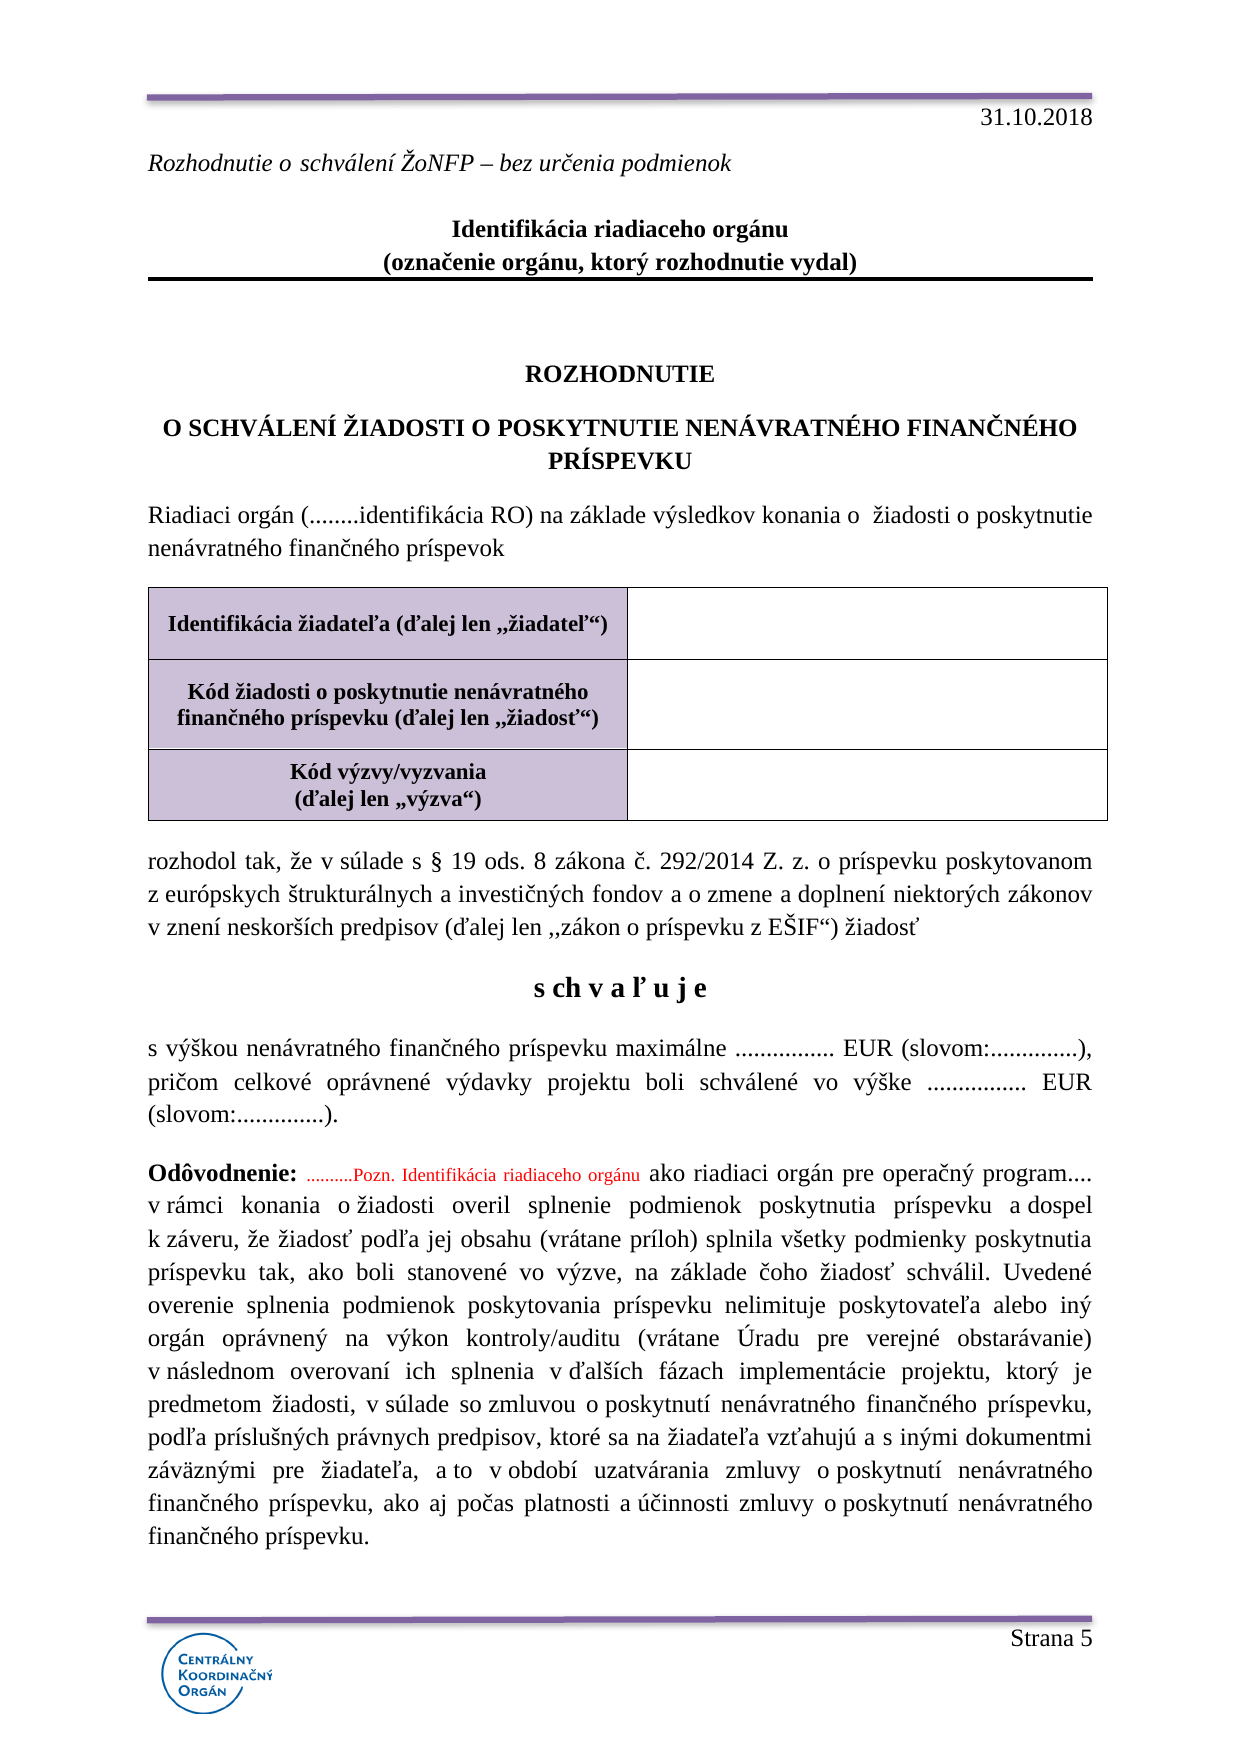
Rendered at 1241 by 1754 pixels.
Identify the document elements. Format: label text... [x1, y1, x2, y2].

table_cell [628, 660, 1107, 748]
text Riadiaci orgán (........identifikácia RO) na základe výsledkov konania o žiadosti o poskytnutie nenávratného finančného príspevok [148, 500, 1093, 562]
table_header Identifikácia žiadateľa (ďalej len ,,žiadateľ“) [149, 588, 627, 659]
table_cell Kód výzvy/vyzvania (ďalej len „výzva“) [149, 750, 627, 820]
text Odôvodnenie: ..........Pozn. Identifikácia riadiaceho orgánu ako riadiaci orgán pre operačný program.... v rámci konania o žiadosti overil splnenie podmienok poskytnutia príspevku a dospel k záveru, že žiadosť podľa jej obsahu (vrátane príloh) splnila všetky podmienky poskytnutia príspevku tak, ako boli stanovené vo výzve, na základe čoho žiadosť schválil. Uvedené overenie splnenia podmienok poskytovania príspevku nelimituje poskytovateľa alebo iný orgán oprávnený na výkon kontroly/auditu (vrátane Úradu pre verejné obstarávanie) v následnom overovaní ich splnenia v ďalších fázach implementácie projektu, ktorý je predmetom žiadosti, v súlade so zmluvou o poskytnutí nenávratného finančného príspevku, podľa príslušných právnych predpisov, ktoré sa na žiadateľa vzťahujú a s inými dokumentmi záväznými pre žiadateľa, a to v období uzatvárania zmluvy o poskytnutí nenávratného finančného príspevku, ako aj počas platnosti a účinnosti zmluvy o poskytnutí nenávratného finančného príspevku. [148, 1158, 1093, 1549]
text O SCHVÁLENÍ ŽIADOSTI O POSKYTNUTIE NENÁVRATNÉHO FINANČNÉHO PRÍSPEVKU [148, 413, 1093, 475]
text rozhodol tak, že v súlade s § 19 ods. 8 zákona č. 292/2014 Z. z. o príspevku poskytovanom z európskych štrukturálnych a investičných fondov a o zmene a doplnení niektorých zákonov v znení neskorších predpisov (ďalej len ,,zákon o príspevku z EŠIF“) žiadosť [148, 846, 1093, 941]
text Rozhodnutie o schválení ŽoNFP – bez určenia podmienok [148, 148, 1093, 176]
text Identifikácia riadiaceho orgánu [148, 214, 1093, 242]
text s ch v a ľ u j e [148, 970, 1093, 1003]
table_cell Kód žiadosti o poskytnutie nenávratného finančného príspevku (ďalej len ,,žiadosť“) [149, 660, 627, 748]
picture [159, 1631, 272, 1713]
text (označenie orgánu, ktorý rozhodnutie vydal) [148, 247, 1093, 277]
text ROZHODNUTIE [148, 359, 1093, 388]
table_header [628, 588, 1107, 659]
text s výškou nenávratného finančného príspevku maximálne ................ EUR (slovom:..............), pričom celkové oprávnené výdavky projektu boli schválené vo výške ................ EUR (slovom:..............). [148, 1033, 1093, 1128]
table_cell [628, 750, 1107, 820]
